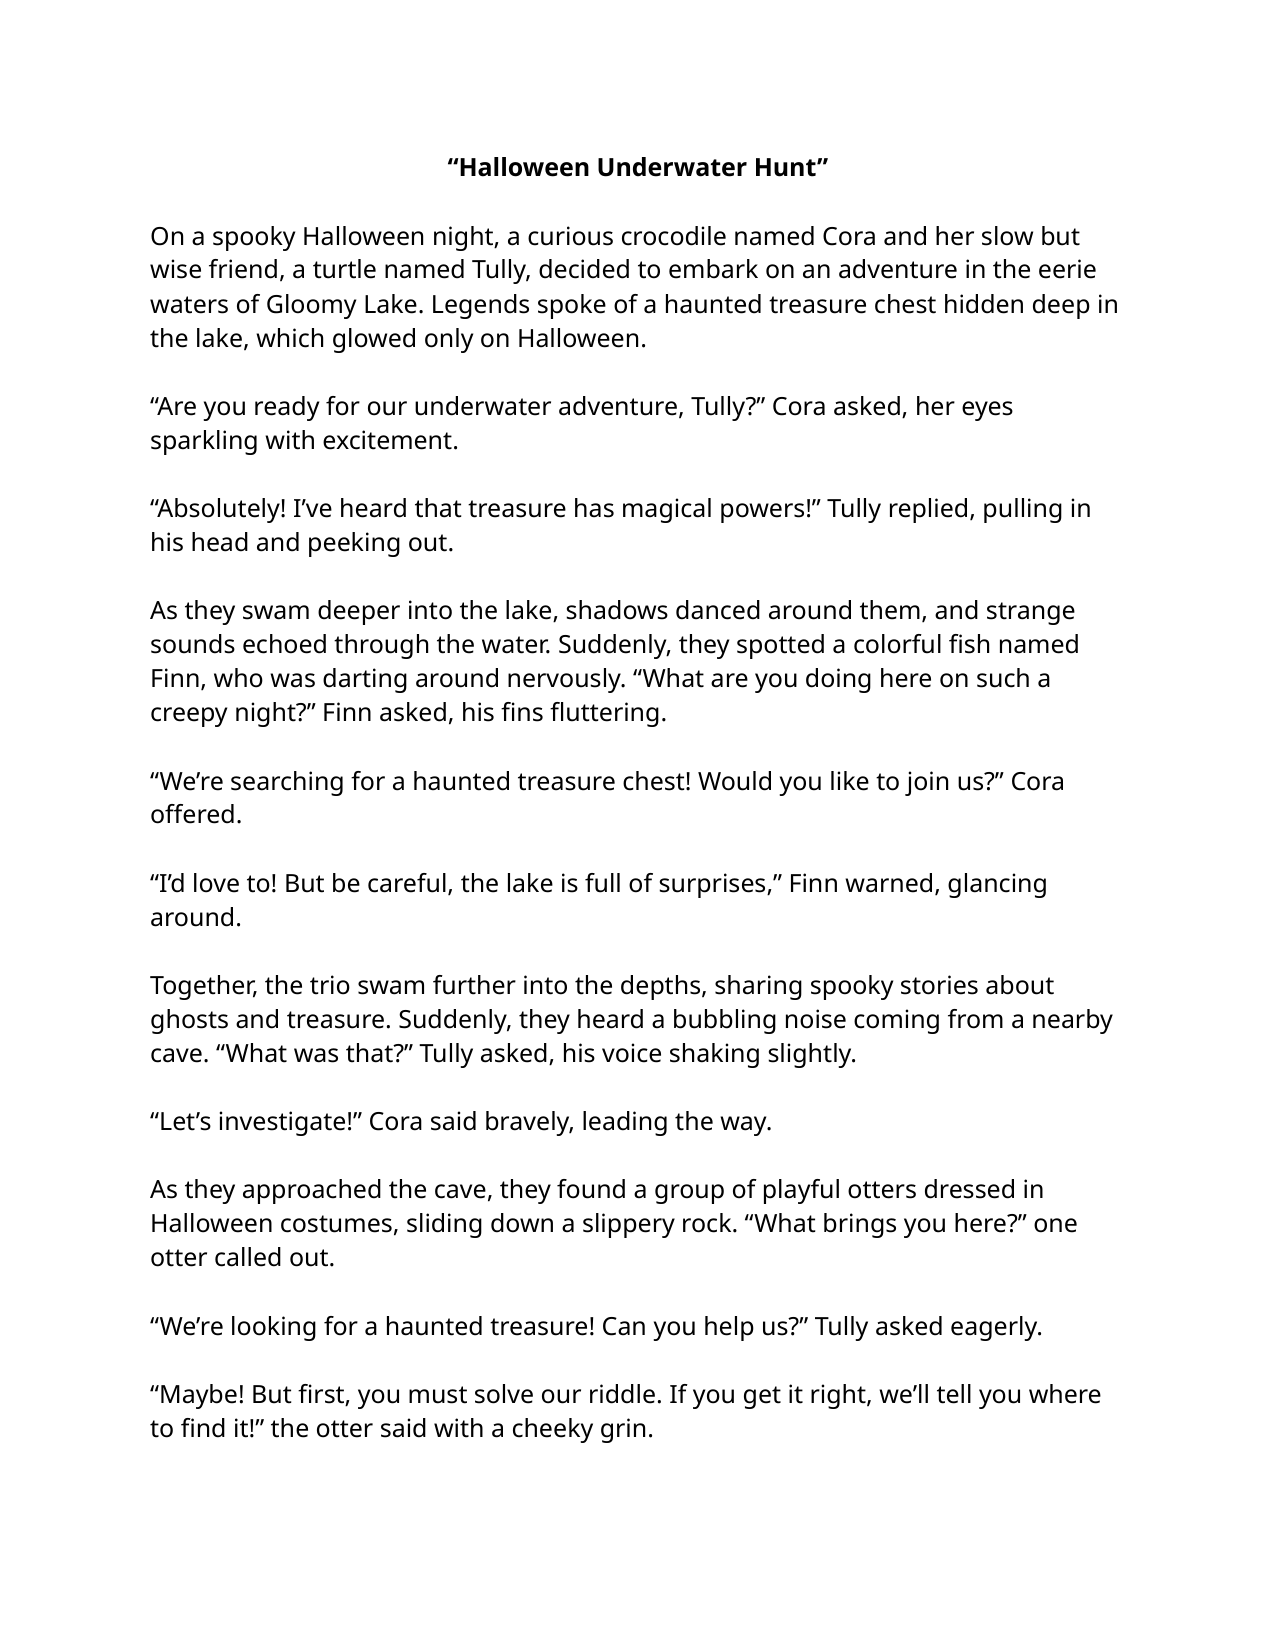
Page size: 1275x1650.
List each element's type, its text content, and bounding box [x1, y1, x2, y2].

text “Absolutely! I’ve heard that treasure has magical powers!” Tully replied, pulling in his head and peeking out. [150, 491, 1125, 559]
text On a spooky Halloween night, a curious crocodile named Cora and her slow but wise friend, a turtle named Tully, decided to embark on an adventure in the eerie waters of Gloomy Lake. Legends spoke of a haunted treasure chest hidden deep in the lake, which glowed only on Halloween. [150, 218, 1125, 354]
text “Maybe! But first, you must solve our riddle. If you get it right, we’ll tell you where to find it!” the otter said with a cheeky grin. [150, 1376, 1125, 1444]
text “Are you ready for our underwater adventure, Tully?” Cora asked, her eyes sparkling with excitement. [150, 388, 1125, 457]
text “We’re searching for a haunted treasure chest! Would you like to join us?” Cora offered. [150, 763, 1125, 831]
text Together, the trio swam further into the depths, sharing spooky stories about ghosts and treasure. Suddenly, they heard a bubbling noise coming from a nearby cave. “What was that?” Tully asked, his voice shaking slightly. [150, 967, 1125, 1070]
text “Halloween Underwater Hunt” [150, 150, 1125, 184]
text As they swam deeper into the lake, shadows danced around them, and strange sounds echoed through the water. Suddenly, they spotted a colorful fish named Finn, who was darting around nervously. “What are you doing here on such a creepy night?” Finn asked, his fins fluttering. [150, 593, 1125, 729]
text “We’re looking for a haunted treasure! Can you help us?” Tully asked eagerly. [150, 1308, 1125, 1342]
text “I’d love to! But be careful, the lake is full of surprises,” Finn warned, glancing around. [150, 865, 1125, 933]
text As they approached the cave, they found a group of playful otters dressed in Halloween costumes, sliding down a slippery rock. “What brings you here?” one otter called out. [150, 1172, 1125, 1274]
text “Let’s investigate!” Cora said bravely, leading the way. [150, 1104, 1125, 1138]
